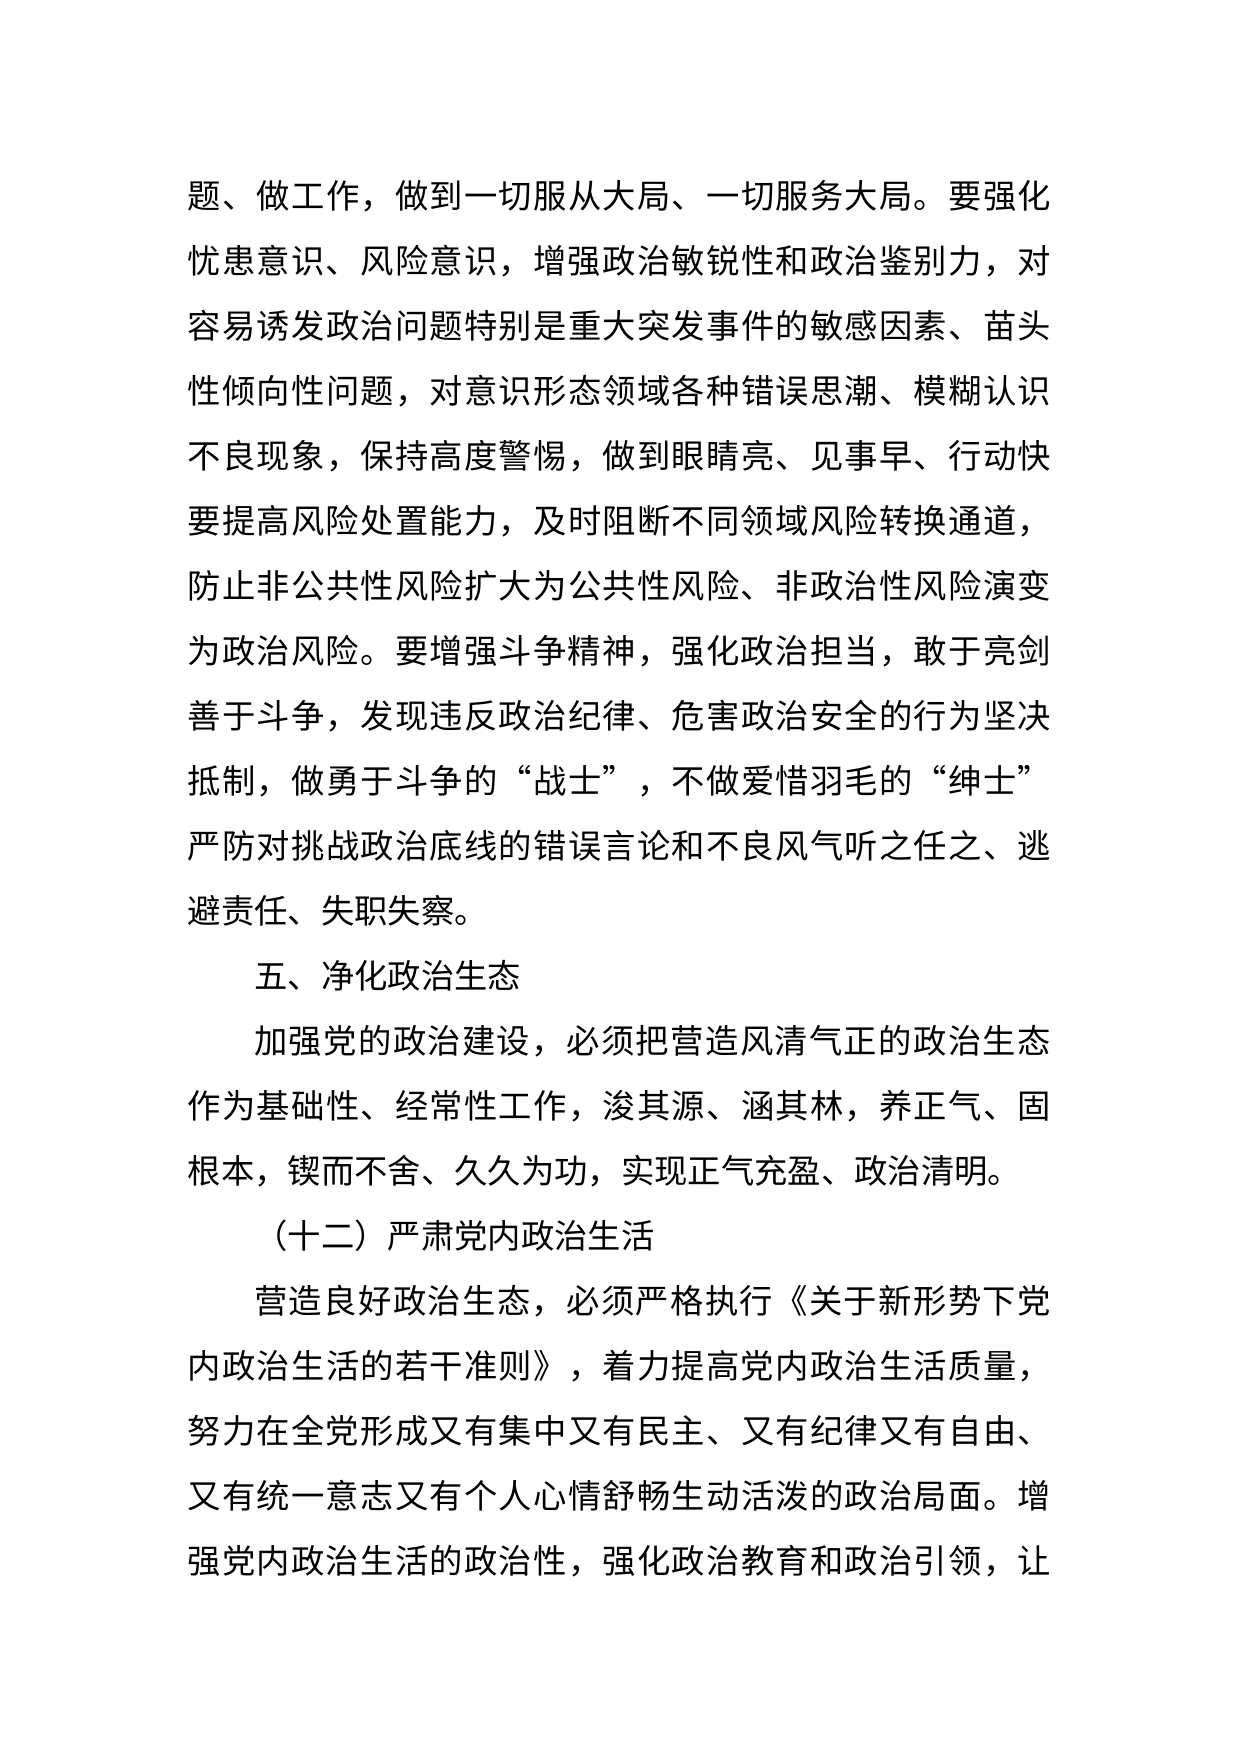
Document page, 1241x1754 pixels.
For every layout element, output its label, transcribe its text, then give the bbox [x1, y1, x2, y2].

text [187, 162, 1053, 942]
text 五、净化政治生态 [187, 942, 1053, 1007]
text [187, 1267, 1053, 1592]
text 加强党的政治建设，必须把营造风清气正的政治生态作为基础性、经常性工作，浚其源、涵其林，养正气、固根本，锲而不舍、久久为功，实现正气充盈、政治清明。 [187, 1007, 1053, 1202]
text （十二）严肃党内政治生活 [187, 1202, 1053, 1267]
